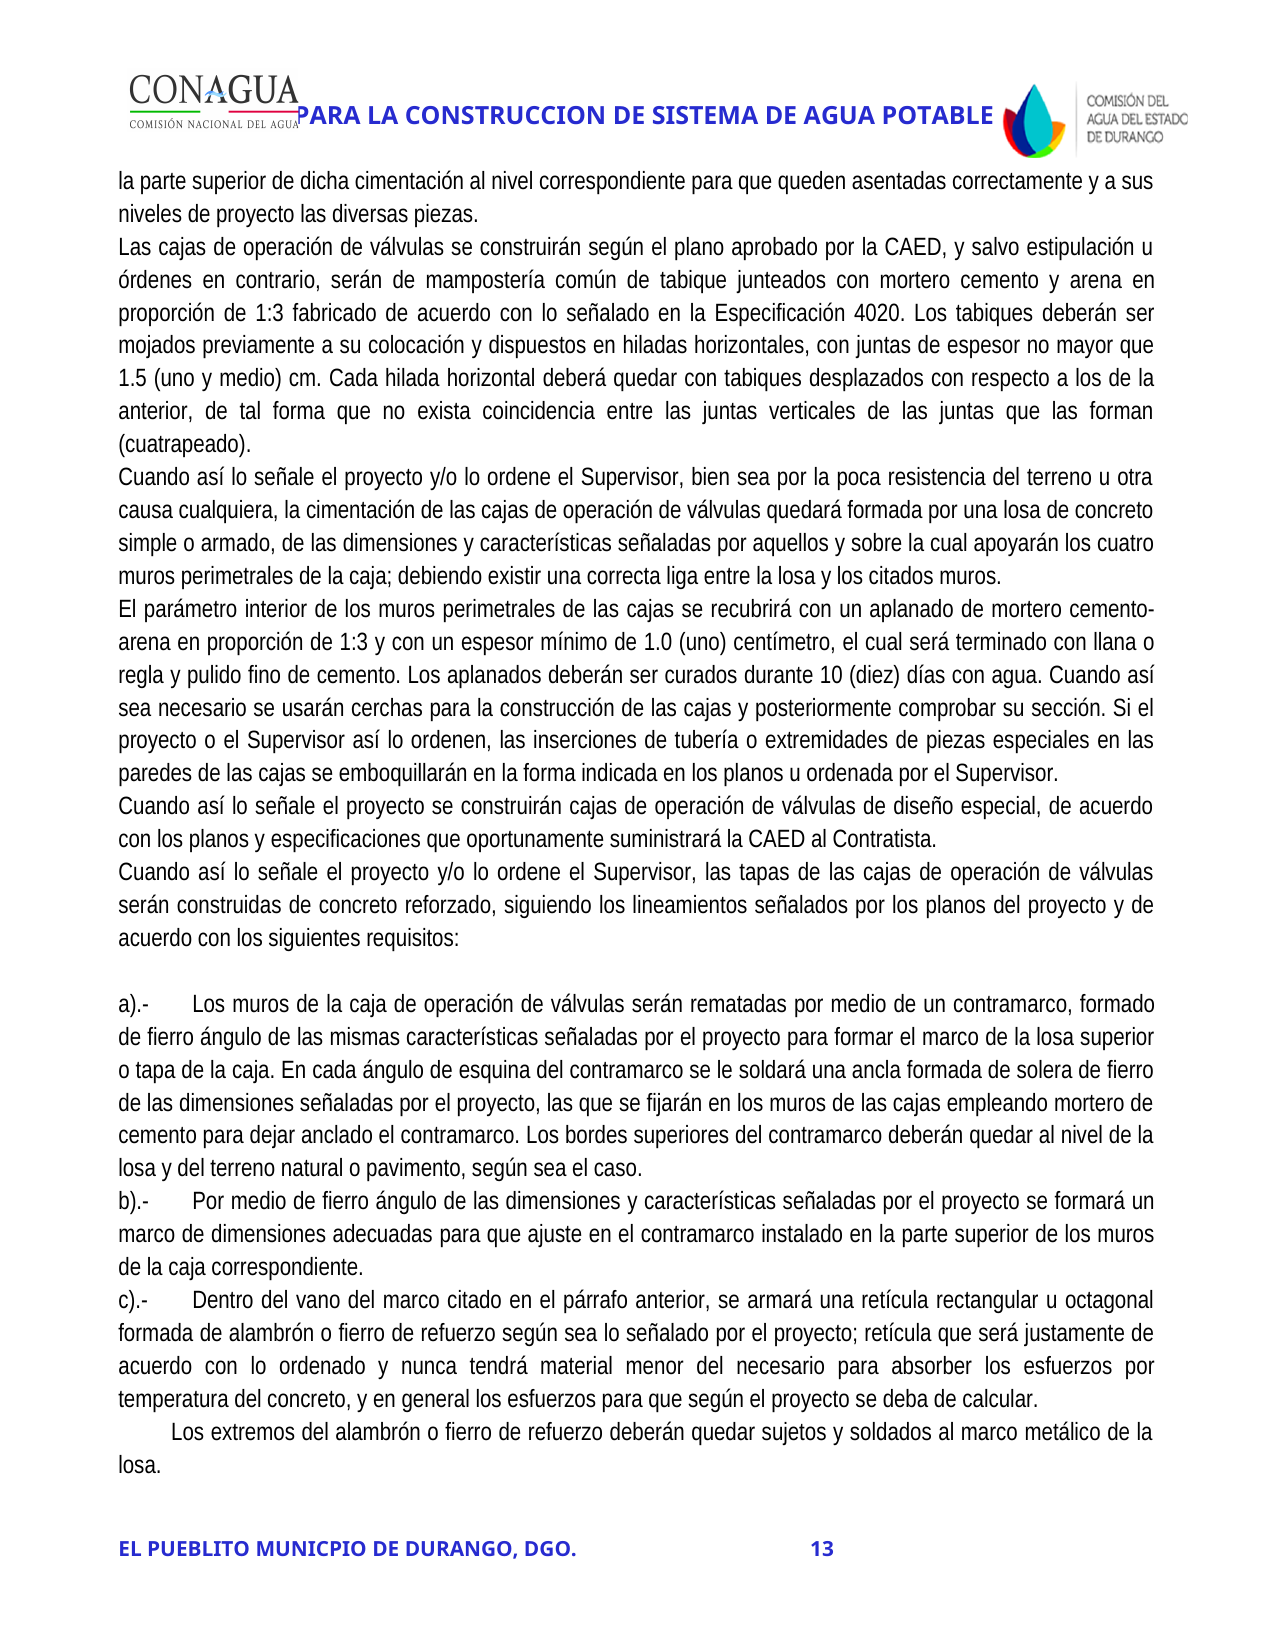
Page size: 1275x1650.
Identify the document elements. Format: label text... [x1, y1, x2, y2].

text b).- Por medio de fierro ángulo de las dimensiones y características señaladas por el proyecto se formará un marco de dimensiones adecuadas para que ajuste en el contramarco instalado en la parte superior de los muros de la caja correspondiente. [118, 1186, 1157, 1281]
text c).- Dentro del vano del marco citado en el párrafo anterior, se armará una retícula rectangular u octagonal formada de alambrón o fierro de refuerzo según sea lo señalado por el proyecto; retícula que será justamente de acuerdo con lo ordenado y nunca tendrá material menor del necesario para absorber los esfuerzos por temperatura del concreto, y en general los esfuerzos para que según el proyecto se deba de calcular. [118, 1285, 1157, 1412]
text Cuando así lo señale el proyecto y/o lo ordene el Supervisor, bien sea por la poca resistencia del terreno u otra causa cualquiera, la cimentación de las cajas de operación de válvulas quedará formada por una losa de concreto simple o armado, de las dimensiones y características señaladas por aquellos y sobre la cual apoyarán los cuatro muros perimetrales de la caja; debiendo existir una correcta liga entre la losa y los citados muros. [118, 462, 1157, 589]
picture [126, 68, 299, 132]
text Los extremos del alambrón o fierro de refuerzo deberán quedar sujetos y soldados al marco metálico de la losa. [118, 1417, 1157, 1478]
text El parámetro interior de los muros perimetrales de las cajas se recubrirá con un aplanado de mortero cemento-arena en proporción de 1:3 y con un espesor mínimo de 1.0 (uno) centímetro, el cual será terminado con llana o regla y pulido fino de cemento. Los aplanados deberán ser curados durante 10 (diez) días con agua. Cuando así sea necesario se usarán cerchas para la construcción de las cajas y posteriormente comprobar su sección. Si el proyecto o el Supervisor así lo ordenen, las inserciones de tubería o extremidades de piezas especiales en las paredes de las cajas se emboquillarán en la forma indicada en los planos u ordenada por el Supervisor. [118, 594, 1157, 787]
text Cuando así lo señale el proyecto y/o lo ordene el Supervisor, las tapas de las cajas de operación de válvulas serán construidas de concreto reforzado, siguiendo los lineamientos señalados por los planos del proyecto y de acuerdo con los siguientes requisitos: [118, 857, 1157, 952]
text Cuando así lo señale el proyecto se construirán cajas de operación de válvulas de diseño especial, de acuerdo con los planos y especificaciones que oportunamente suministrará la CAED al Contratista. [118, 791, 1157, 853]
picture [1000, 81, 1191, 161]
text Las cajas de operación de válvulas se construirán según el plano aprobado por la CAED, y salvo estipulación u órdenes en contrario, serán de mampostería común de tabique junteados con mortero cemento y arena en proporción de 1:3 fabricado de acuerdo con lo señalado en la Especificación 4020. Los tabiques deberán ser mojados previamente a su colocación y dispuestos en hiladas horizontales, con juntas de espesor no mayor que 1.5 (uno y medio) cm. Cada hilada horizontal deberá quedar con tabiques desplazados con respecto a los de la anterior, de tal forma que no exista coincidencia entre las juntas verticales de las juntas que las forman (cuatrapeado). [118, 232, 1157, 458]
text a).- Los muros de la caja de operación de válvulas serán rematadas por medio de un contramarco, formado de fierro ángulo de las mismas características señaladas por el proyecto para formar el marco de la losa superior o tapa de la caja. En cada ángulo de esquina del contramarco se le soldará una ancla formada de solera de fierro de las dimensiones señaladas por el proyecto, las que se fijarán en los muros de las cajas empleando mortero de cemento para dejar anclado el contramarco. Los bordes superiores del contramarco deberán quedar al nivel de la losa y del terreno natural o pavimento, según sea el caso. [118, 989, 1157, 1182]
